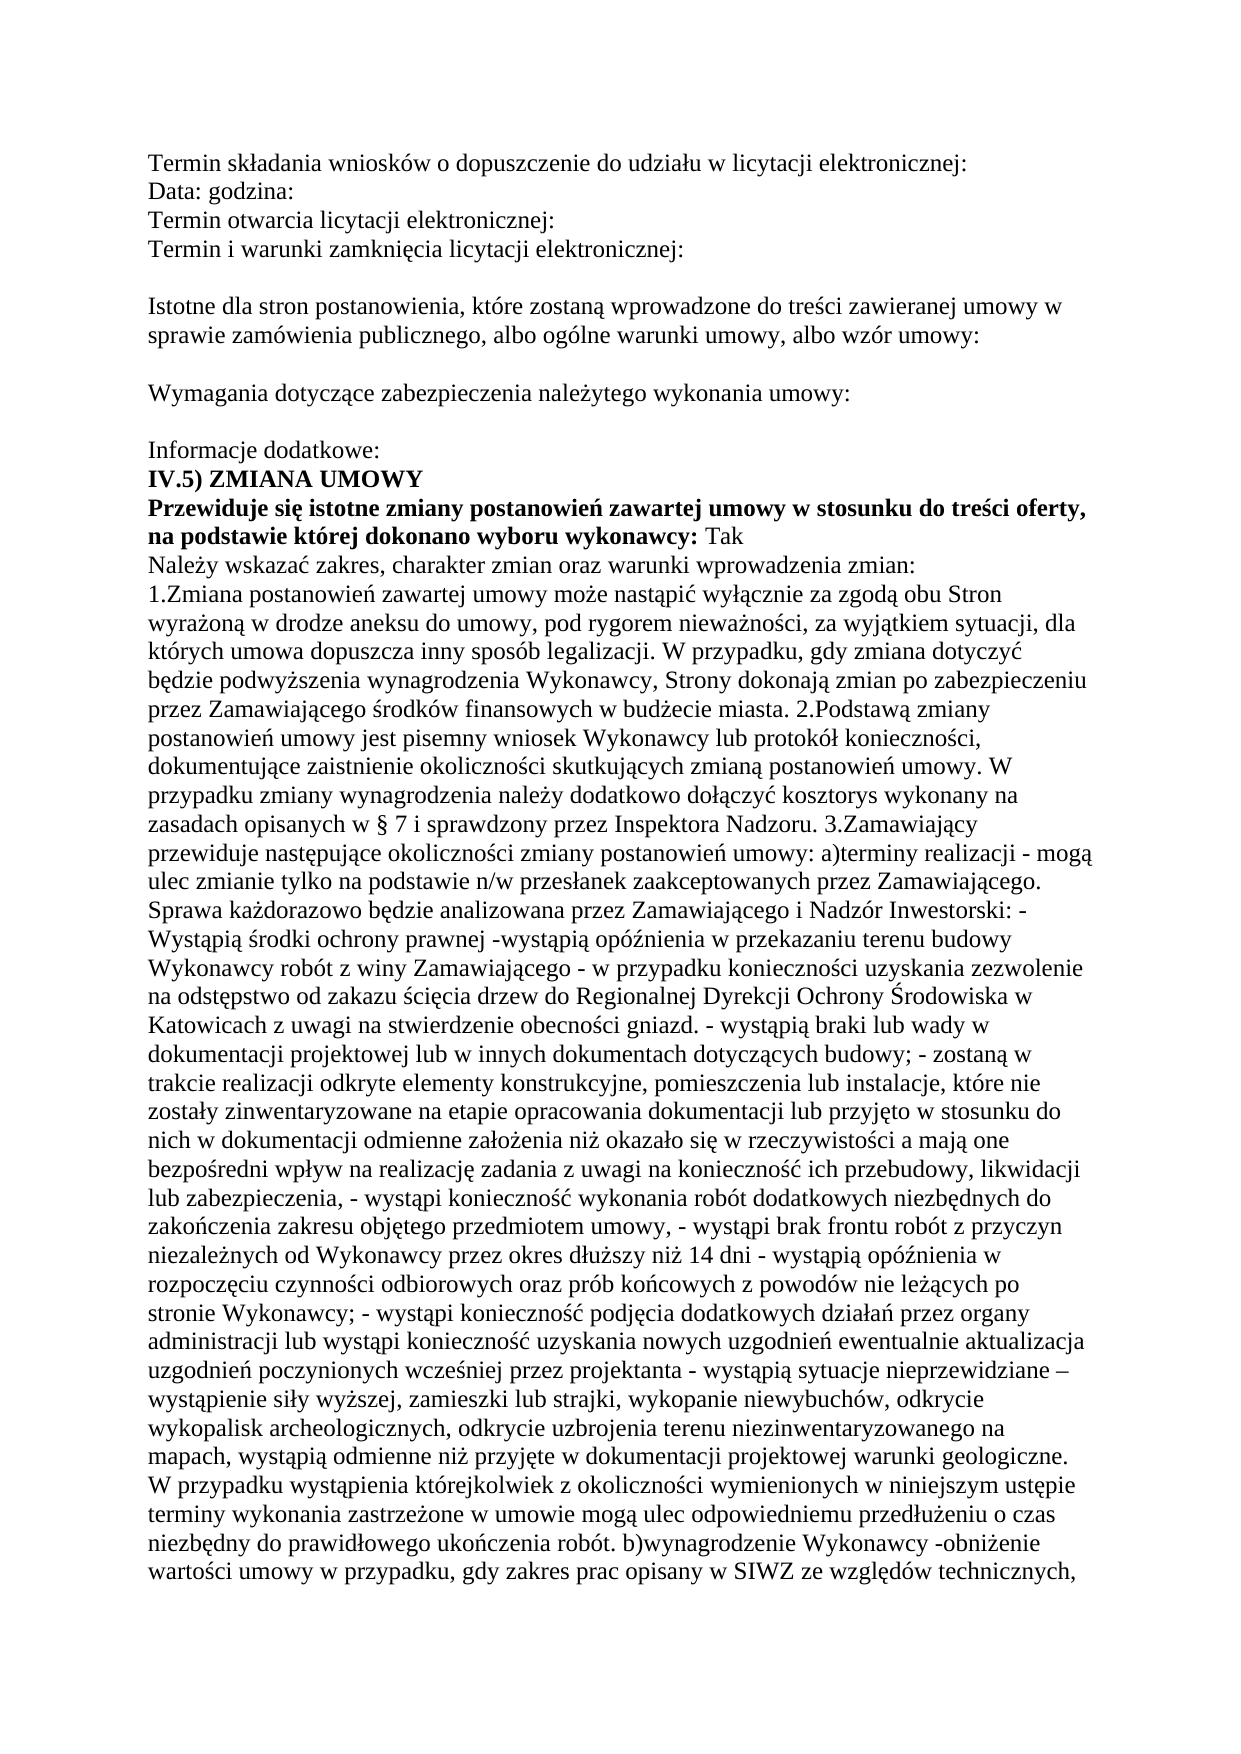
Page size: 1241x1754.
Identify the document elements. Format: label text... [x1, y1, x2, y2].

text Termin i warunki zamknięcia licytacji elektronicznej: [148, 234, 1093, 263]
text Wymagania dotyczące zabezpieczenia należytego wykonania umowy: [148, 349, 1093, 406]
text Istotne dla stron postanowienia, które zostaną wprowadzone do treści zawieranej umowy w sprawie zamówienia publicznego, albo ogólne warunki umowy, albo wzór umowy: [148, 263, 1093, 349]
text Termin składania wniosków o dopuszczenie do udziału w licytacji elektronicznej: Data: godzina: Termin otwarcia licytacji elektronicznej: [148, 148, 1093, 234]
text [148, 464, 1093, 1585]
text Informacje dodatkowe: [148, 406, 1093, 464]
